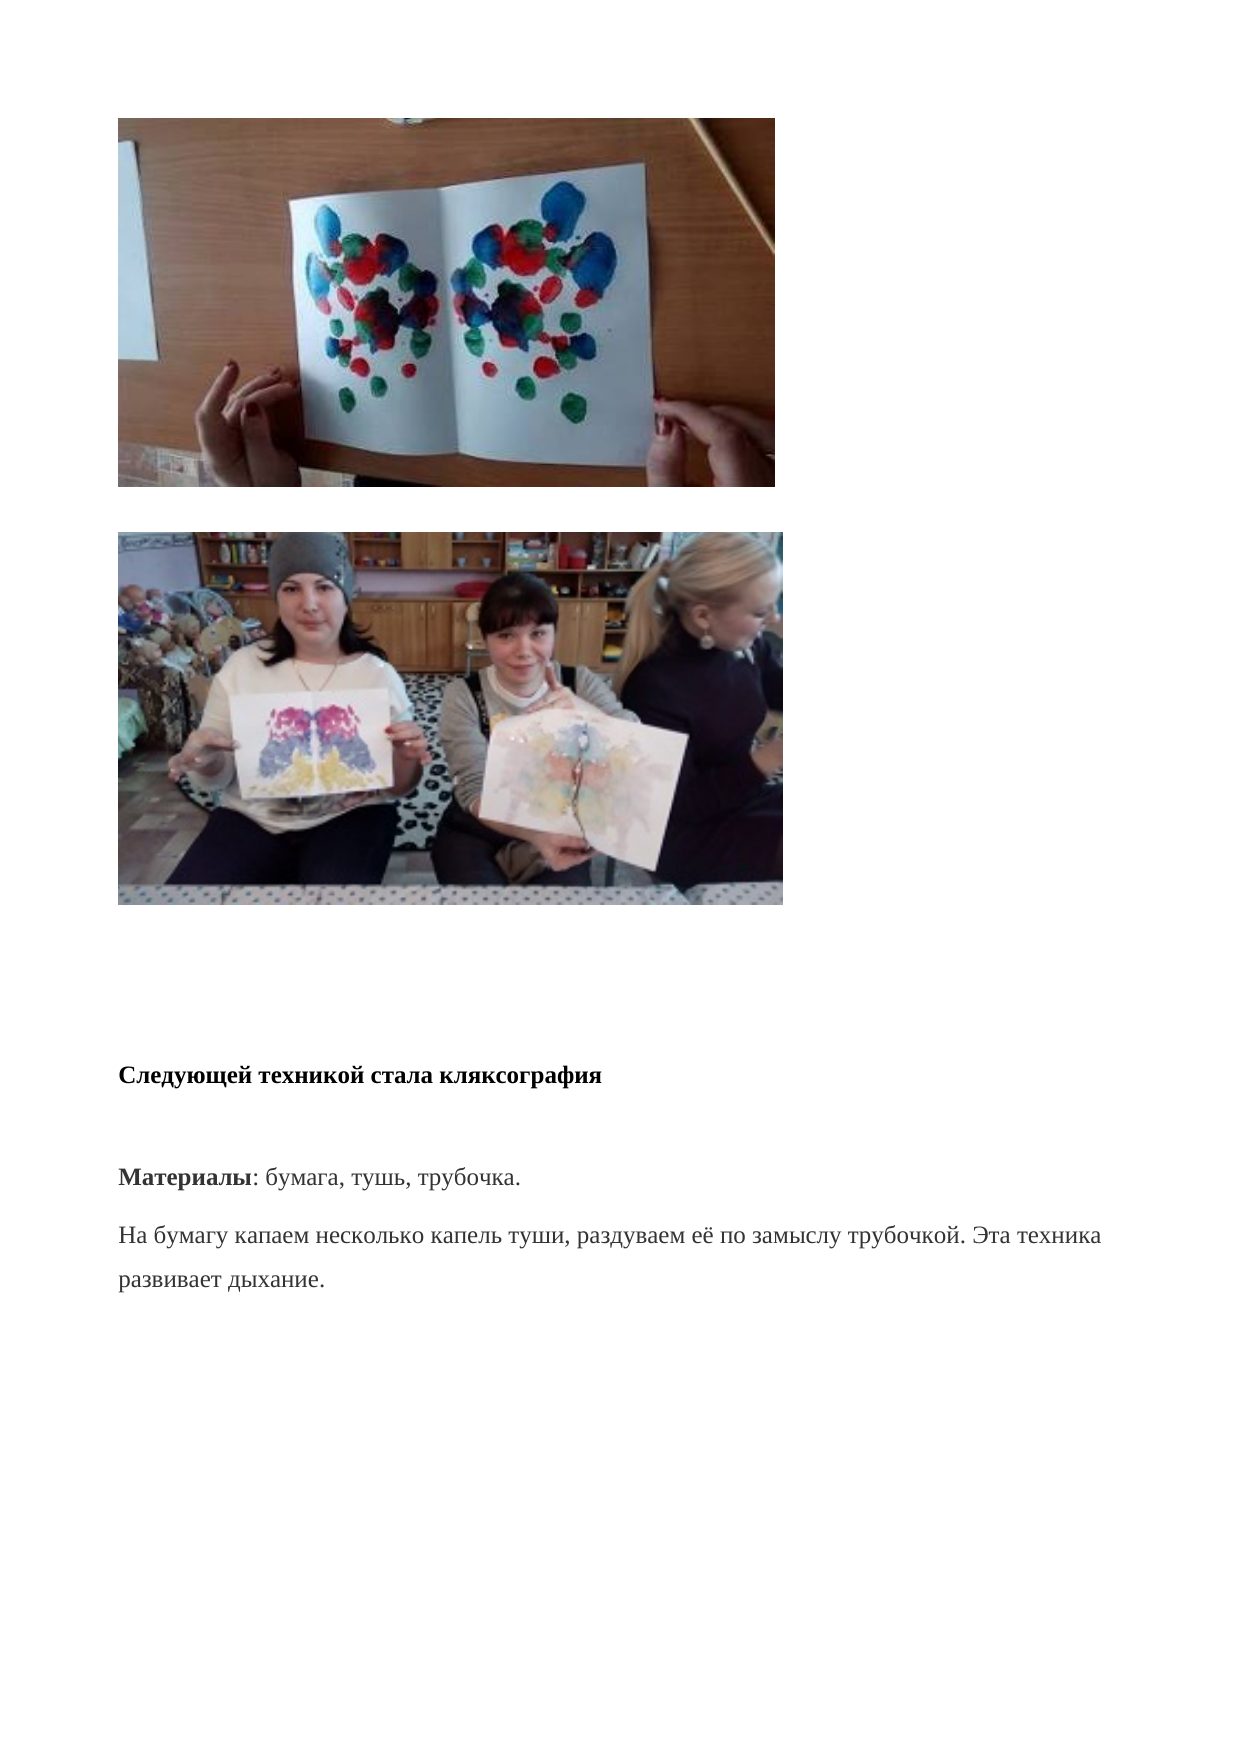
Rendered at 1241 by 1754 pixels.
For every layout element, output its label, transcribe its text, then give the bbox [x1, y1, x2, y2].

text Следующей техникой стала кляксография [118, 1060, 1122, 1089]
picture [118, 118, 775, 487]
text Материалы: бумага, тушь, трубочка. [118, 1162, 1122, 1191]
picture [118, 532, 783, 905]
text На бумагу капаем несколько капель туши, раздуваем её по замыслу трубочкой. Эта техника развивает дыхание. [118, 1221, 1122, 1292]
